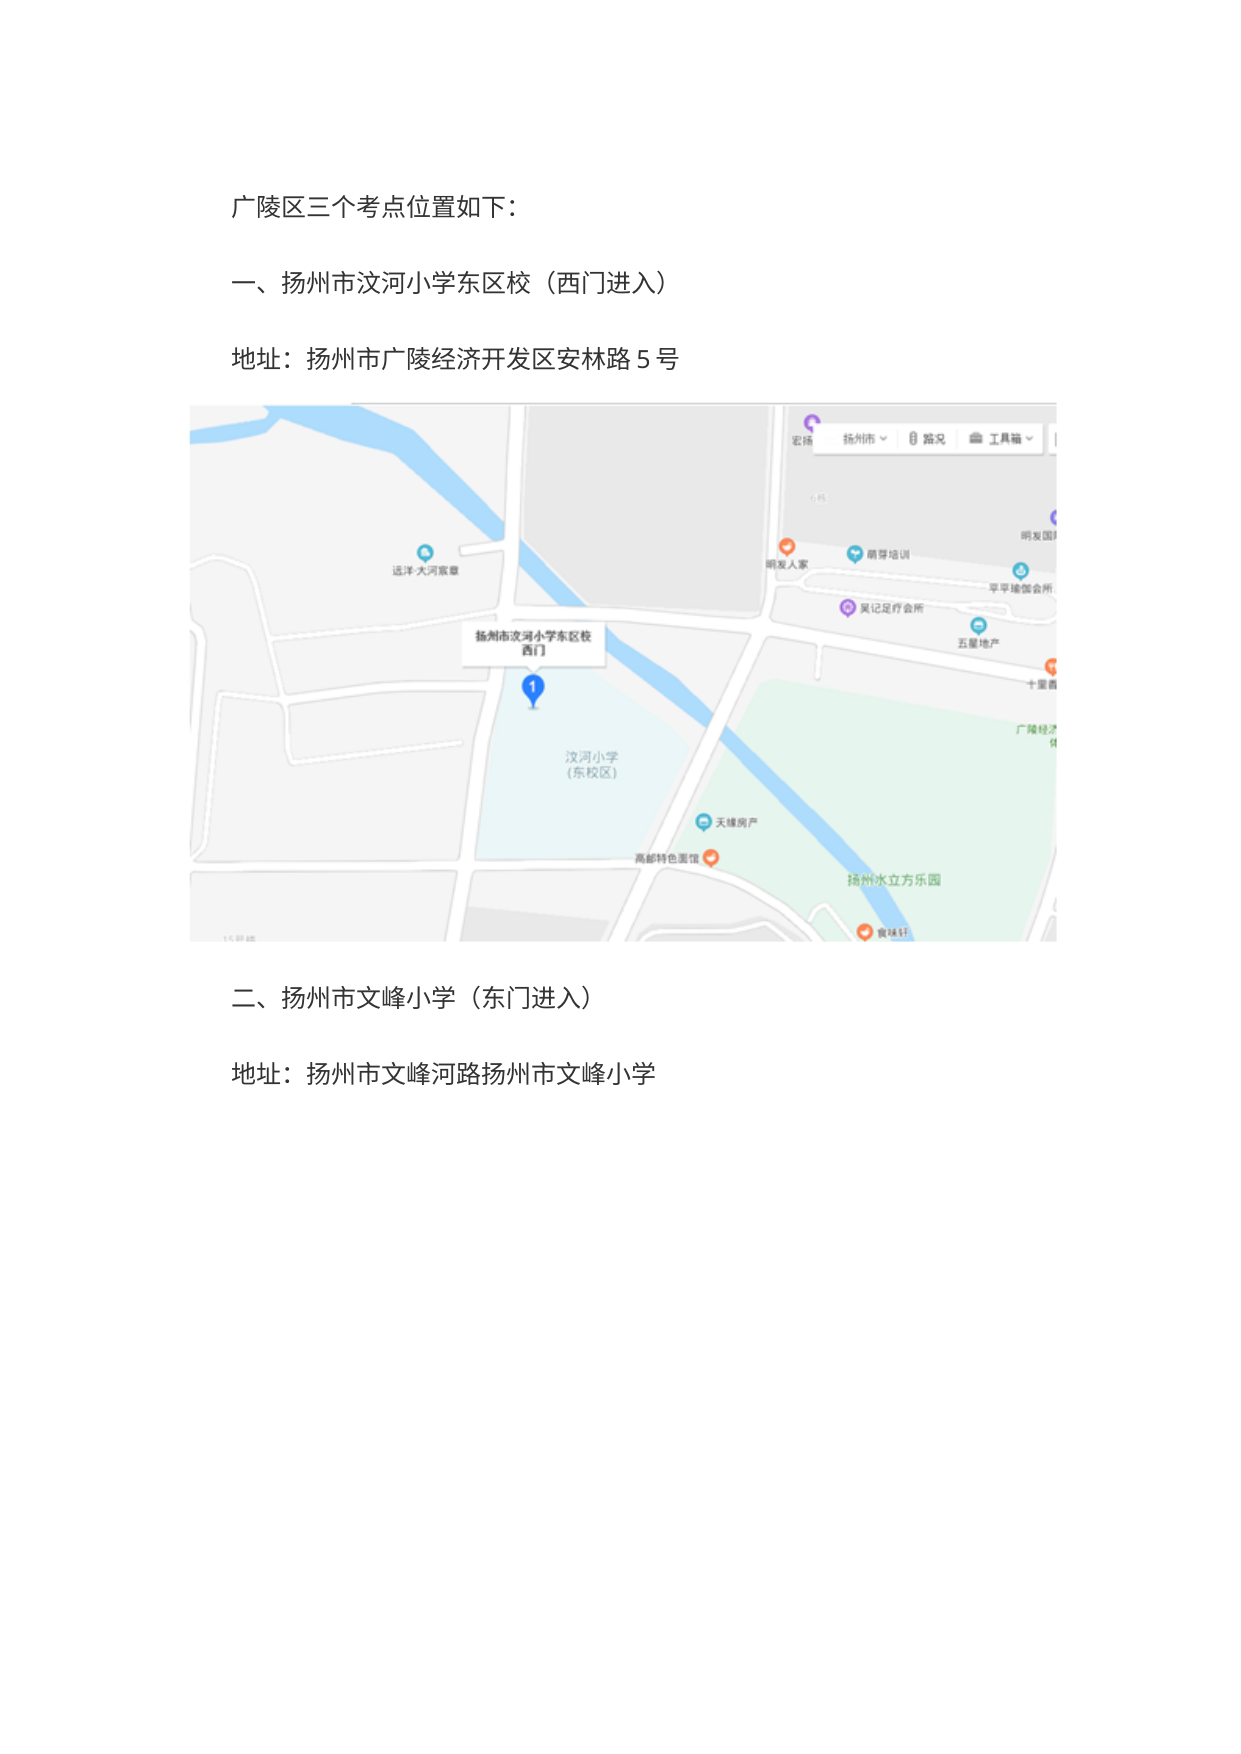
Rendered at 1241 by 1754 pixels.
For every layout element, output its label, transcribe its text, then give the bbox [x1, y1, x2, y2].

text 一、扬州市汶河小学东区校（西门进入） [187, 249, 1053, 314]
text 地址：扬州市广陵经济开发区安林路5号 [187, 325, 1053, 390]
text 二、扬州市文峰小学（东门进入） [187, 964, 1053, 1029]
text 广陵区三个考点位置如下： [187, 173, 1053, 238]
text 地址：扬州市文峰河路扬州市文峰小学 [187, 1040, 1053, 1105]
picture [187, 400, 1060, 945]
